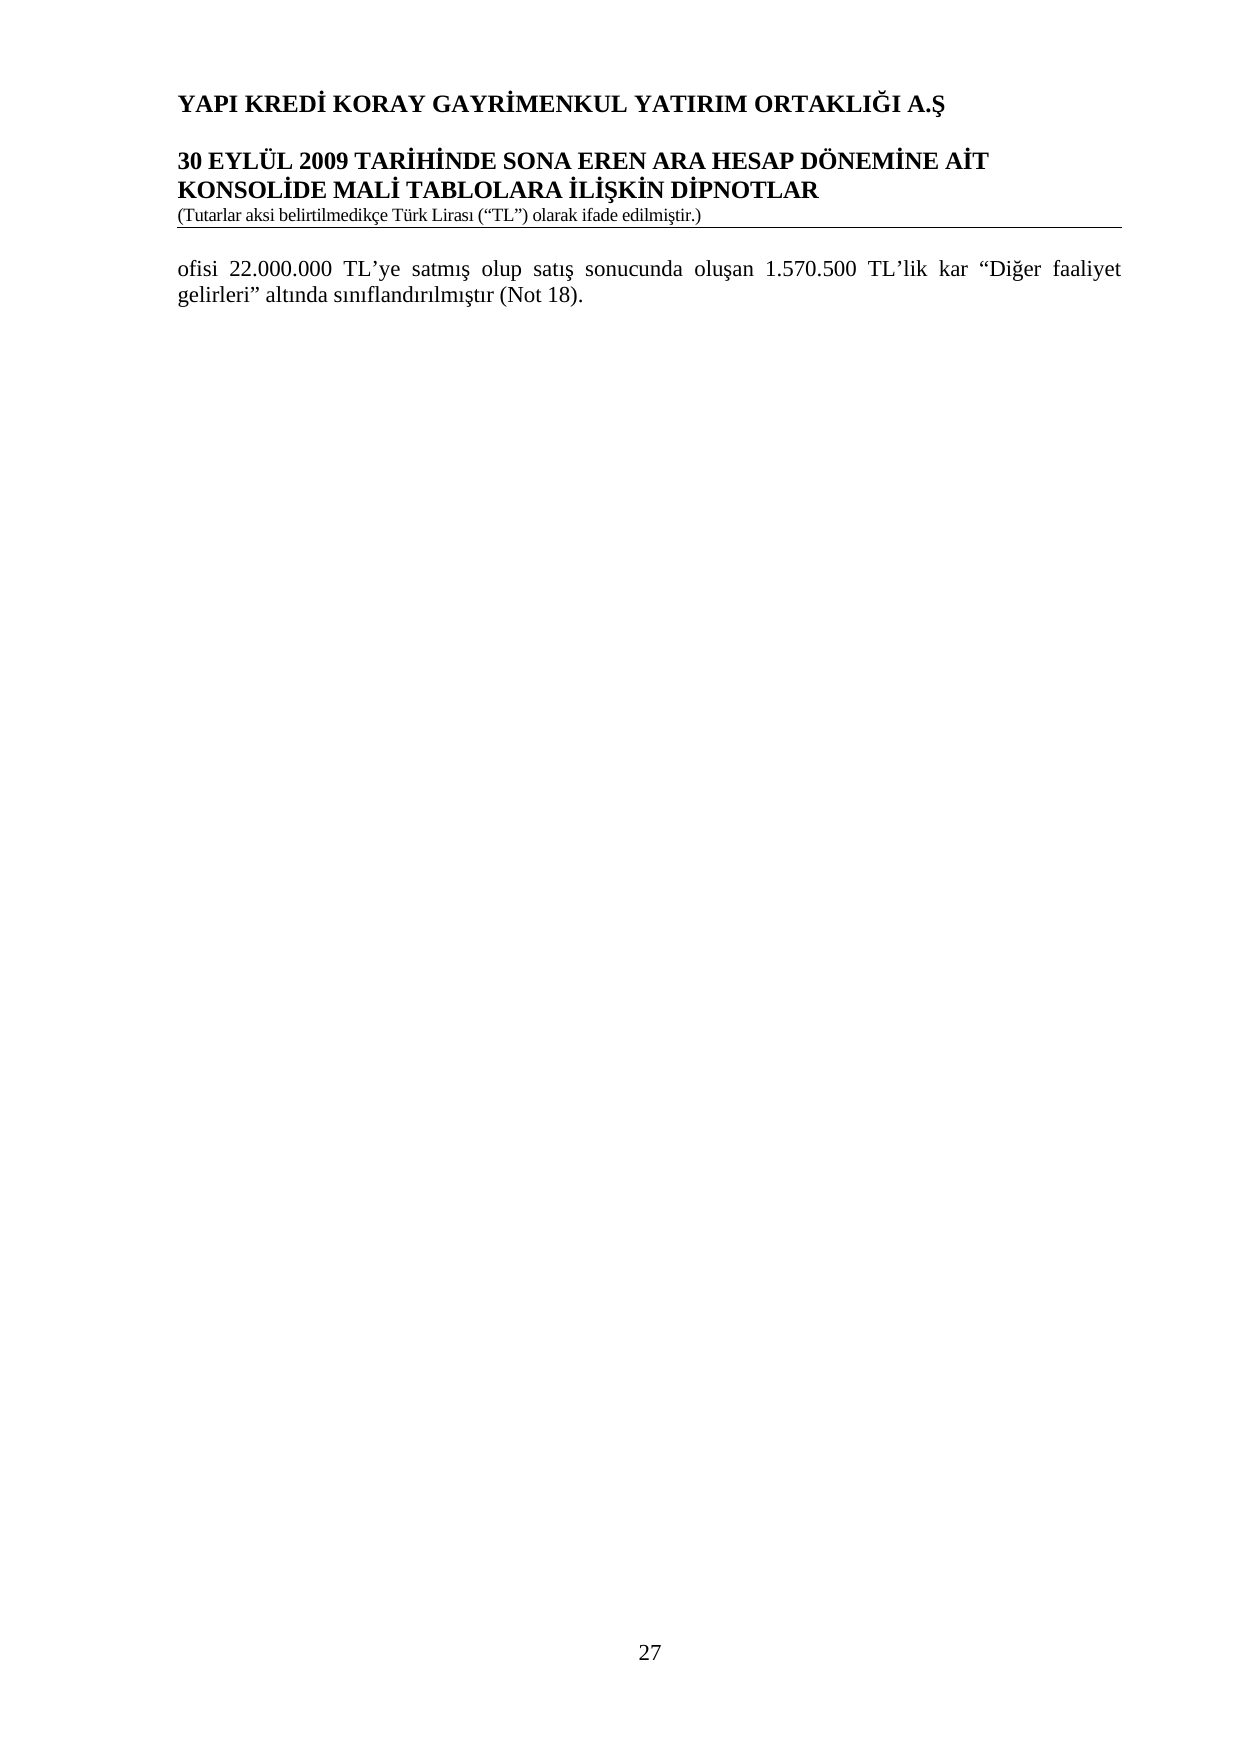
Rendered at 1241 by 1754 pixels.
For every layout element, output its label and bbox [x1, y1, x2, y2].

text [177, 255, 1122, 307]
